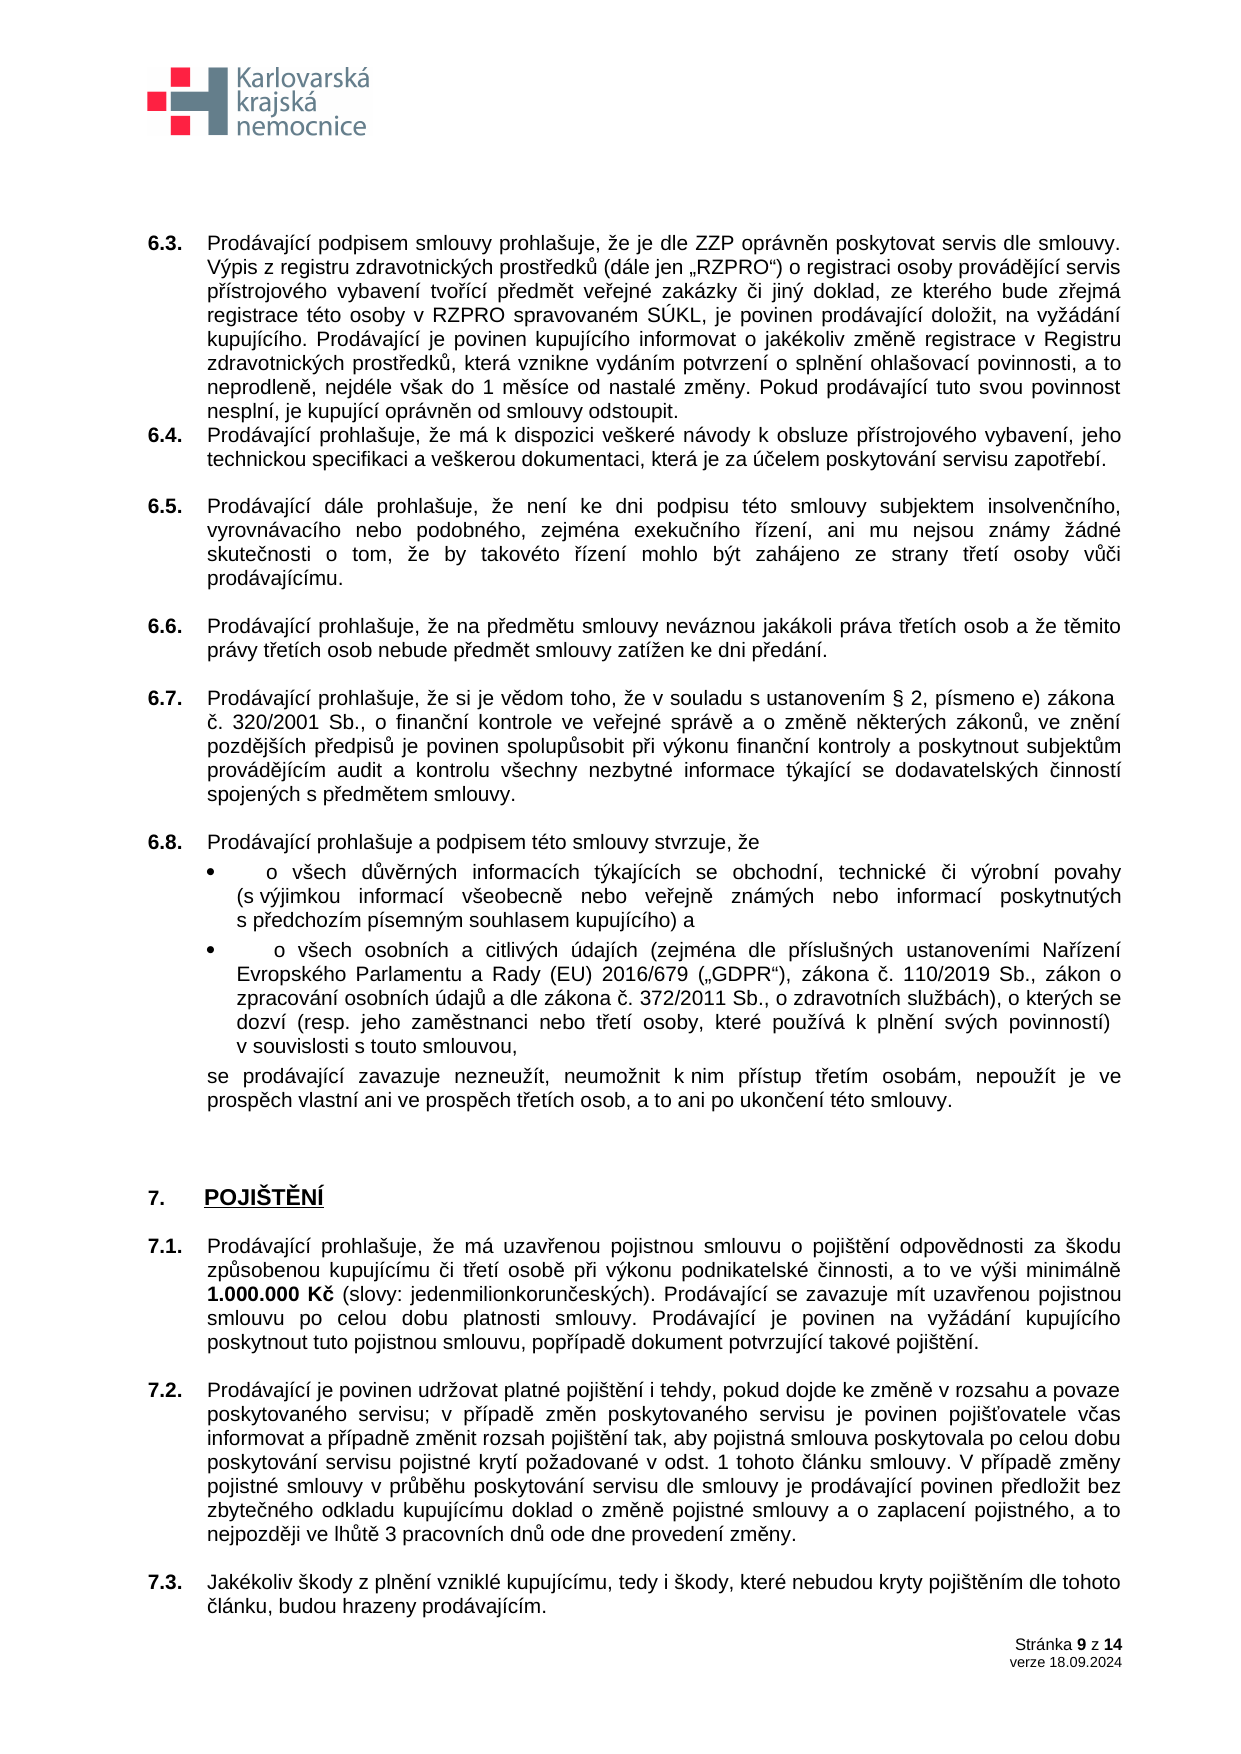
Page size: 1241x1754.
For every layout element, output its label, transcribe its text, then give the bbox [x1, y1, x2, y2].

subtitle Prodávající prohlašuje, že si je vědom toho, že v souladu s ustanovením § 2, písmeno e) zákona č. 320/2001 Sb., o finanční kontrole ve veřejné správě a o změně některých zákonů, ve znění pozdějších předpisů je povinen spolupůsobit při výkonu finanční kontroly a poskytnout subjektům provádějícím audit a kontrolu všechny nezbytné informace týkající se dodavatelských činností spojených s předmětem smlouvy. [148, 686, 1122, 806]
text se prodávající zavazuje nezneužít, neumožnit k nim přístup třetím osobám, nepoužít je ve prospěch vlastní ani ve prospěch třetích osob, a to ani po ukončení této smlouvy. [207, 1064, 1122, 1112]
subtitle Prodávající je povinen udržovat platné pojištění i tehdy, pokud dojde ke změně v rozsahu a povaze poskytovaného servisu; v případě změn poskytovaného servisu je povinen pojišťovatele včas informovat a případně změnit rozsah pojištění tak, aby pojistná smlouva poskytovala po celou dobu poskytování servisu pojistné krytí požadované v odst. 1 tohoto článku smlouvy. V případě změny pojistné smlouvy v průběhu poskytování servisu dle smlouvy je prodávající povinen předložit bez zbytečného odkladu kupujícímu doklad o změně pojistné smlouvy a o zaplacení pojistného, a to nejpozději ve lhůtě 3 pracovních dnů ode dne provedení změny. [148, 1378, 1122, 1546]
picture [147, 67, 373, 136]
list o všech důvěrných informacích týkajících se obchodní, technické či výrobní povahy (s výjimkou informací všeobecně nebo veřejně známých nebo informací poskytnutých s předchozím písemným souhlasem kupujícího) a [207, 860, 1122, 932]
subtitle Prodávající podpisem smlouvy prohlašuje, že je dle ZZP oprávněn poskytovat servis dle smlouvy. Výpis z registru zdravotnických prostředků (dále jen „RZPRO“) o registraci osoby provádějící servis přístrojového vybavení tvořící předmět veřejné zakázky či jiný doklad, ze kterého bude zřejmá registrace této osoby v RZPRO spravovaném SÚKL, je povinen prodávající doložit, na vyžádání kupujícího. Prodávající je povinen kupujícího informovat o jakékoliv změně registrace v Registru zdravotnických prostředků, která vznikne vydáním potvrzení o splnění ohlašovací povinnosti, a to neprodleně, nejdéle však do 1 měsíce od nastalé změny. Pokud prodávající tuto svou povinnost nesplní, je kupující oprávněn od smlouvy odstoupit. [148, 231, 1122, 422]
subtitle Prodávající prohlašuje, že na předmětu smlouvy neváznou jakákoli práva třetích osob a že těmito právy třetích osob nebude předmět smlouvy zatížen ke dni předání. [148, 614, 1122, 662]
subtitle Jakékoliv škody z plnění vzniklé kupujícímu, tedy i škody, které nebudou kryty pojištěním dle tohoto článku, budou hrazeny prodávajícím. [148, 1570, 1122, 1618]
subtitle Prodávající prohlašuje, že má k dispozici veškeré návody k obsluze přístrojového vybavení, jeho technickou specifikaci a veškerou dokumentaci, která je za účelem poskytování servisu zapotřebí. [148, 422, 1122, 470]
subtitle Prodávající prohlašuje, že má uzavřenou pojistnou smlouvu o pojištění odpovědnosti za škodu způsobenou kupujícímu či třetí osobě při výkonu podnikatelské činnosti, a to ve výši minimálně 1.000.000 Kč (slovy: jedenmilionkorunčeských). Prodávající se zavazuje mít uzavřenou pojistnou smlouvu po celou dobu platnosti smlouvy. Prodávající je povinen na vyžádání kupujícího poskytnout tuto pojistnou smlouvu, popřípadě dokument potvrzující takové pojištění. [148, 1234, 1122, 1354]
list Prodávající prohlašuje a podpisem této smlouvy stvrzuje, že [148, 830, 1122, 854]
subtitle Prodávající dále prohlašuje, že není ke dni podpisu této smlouvy subjektem insolvenčního, vyrovnávacího nebo podobného, zejména exekučního řízení, ani mu nejsou známy žádné skutečnosti o tom, že by takovéto řízení mohlo být zahájeno ze strany třetí osoby vůči prodávajícímu. [148, 494, 1122, 590]
list o všech osobních a citlivých údajích (zejména dle příslušných ustanoveními Nařízení Evropského Parlamentu a Rady (EU) 2016/679 („GDPR“), zákona č. 110/2019 Sb., zákon o zpracování osobních údajů a dle zákona č. 372/2011 Sb., o zdravotních službách), o kterých se dozví (resp. jeho zaměstnanci nebo třetí osoby, které používá k plnění svých povinností) v souvislosti s touto smlouvou, [207, 938, 1122, 1058]
list POJIŠTĚNÍ [148, 1184, 1122, 1210]
